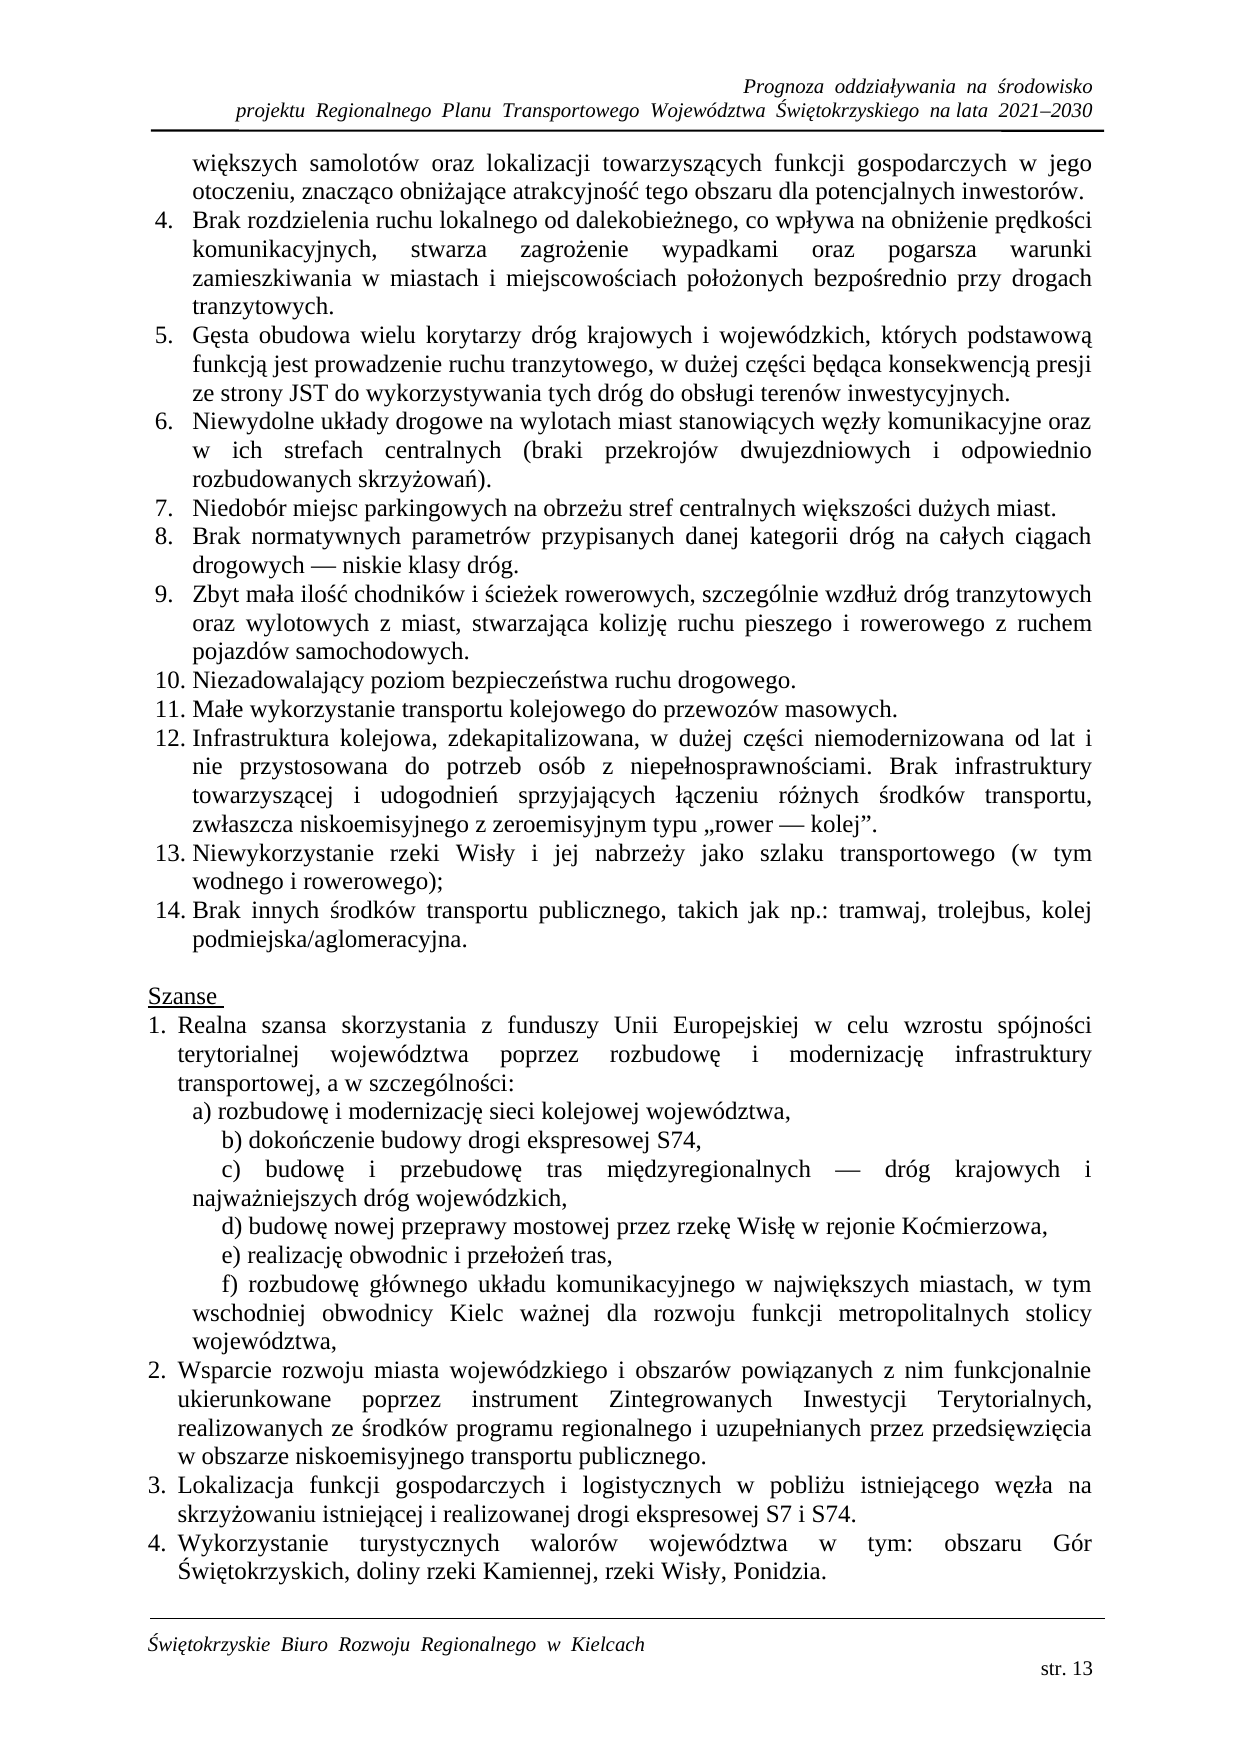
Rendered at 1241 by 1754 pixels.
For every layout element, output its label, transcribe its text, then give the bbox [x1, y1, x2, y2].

list Zbyt mała ilość chodników i ścieżek rowerowych, szczególnie wzdłuż dróg tranzytowych oraz wylotowych z miast, stwarzająca kolizję ruchu pieszego i rowerowego z ruchem pojazdów samochodowych. [154, 579, 1093, 665]
list Niewykorzystanie rzeki Wisły i jej nabrzeży jako szlaku transportowego (w tym wodnego i rowerowego); [154, 838, 1093, 895]
list Brak normatywnych parametrów przypisanych danej kategorii dróg na całych ciągach drogowych — niskie klasy dróg. [154, 521, 1093, 579]
list Wsparcie rozwoju miasta wojewódzkiego i obszarów powiązanych z nim funkcjonalnie ukierunkowane poprzez instrument Zintegrowanych Inwestycji Terytorialnych, realizowanych ze środków programu regionalnego i uzupełnianych przez przedsięwzięcia w obszarze niskoemisyjnego transportu publicznego. [148, 1355, 1093, 1470]
list d) budowę nowej przeprawy mostowej przez rzekę Wisłę w rejonie Koćmierzowa, [192, 1211, 1093, 1240]
list Brak rozdzielenia ruchu lokalnego od dalekobieżnego, co wpływa na obniżenie prędkości komunikacyjnych, stwarza zagrożenie wypadkami oraz pogarsza warunki zamieszkiwania w miastach i miejscowościach położonych bezpośrednio przy drogach tranzytowych. [154, 205, 1093, 320]
list Niezadowalający poziom bezpieczeństwa ruchu drogowego. [154, 665, 1093, 694]
list Infrastruktura kolejowa, zdekapitalizowana, w dużej części niemodernizowana od lat i nie przystosowana do potrzeb osób z niepełnosprawnościami. Brak infrastruktury towarzyszącej i udogodnień sprzyjających łączeniu różnych środków transportu, zwłaszcza niskoemisyjnego z zeroemisyjnym typu „rower — kolej”. [154, 723, 1093, 838]
list b) dokończenie budowy drogi ekspresowej S74, [192, 1125, 1093, 1154]
text Szanse [148, 981, 1093, 1010]
list f) rozbudowę głównego układu komunikacyjnego w największych miastach, w tym wschodniej obwodnicy Kielc ważnej dla rozwoju funkcji metropolitalnych stolicy województwa, [192, 1269, 1093, 1355]
list e) realizację obwodnic i przełożeń tras, [192, 1240, 1093, 1269]
list Lokalizacja funkcji gospodarczych i logistycznych w pobliżu istniejącego węzła na skrzyżowaniu istniejącej i realizowanej drogi ekspresowej S7 i S74. [148, 1470, 1093, 1528]
list Niewydolne układy drogowe na wylotach miast stanowiących węzły komunikacyjne oraz w ich strefach centralnych (braki przekrojów dwujezdniowych i odpowiednio rozbudowanych skrzyżowań). [154, 406, 1093, 493]
list Małe wykorzystanie transportu kolejowego do przewozów masowych. [154, 694, 1093, 723]
list Wykorzystanie turystycznych walorów województwa w tym: obszaru Gór Świętokrzyskich, doliny rzeki Kamiennej, rzeki Wisły, Ponidzia. [148, 1528, 1093, 1585]
list Niedobór miejsc parkingowych na obrzeżu stref centralnych większości dużych miast. [154, 493, 1093, 521]
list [154, 148, 1093, 205]
text a) rozbudowę i modernizację sieci kolejowej województwa, [192, 1096, 1093, 1125]
list c) budowę i przebudowę tras międzyregionalnych — dróg krajowych i najważniejszych dróg wojewódzkich, [192, 1154, 1093, 1211]
list Brak innych środków transportu publicznego, takich jak np.: tramwaj, trolejbus, kolej podmiejska/aglomeracyjna. [155, 895, 1093, 953]
list Gęsta obudowa wielu korytarzy dróg krajowych i wojewódzkich, których podstawową funkcją jest prowadzenie ruchu tranzytowego, w dużej części będąca konsekwencją presji ze strony JST do wykorzystywania tych dróg do obsługi terenów inwestycyjnych. [154, 320, 1093, 406]
list Realna szansa skorzystania z funduszy Unii Europejskiej w celu wzrostu spójności terytorialnej województwa poprzez rozbudowę i modernizację infrastruktury transportowej, a w szczególności: [148, 1010, 1093, 1096]
